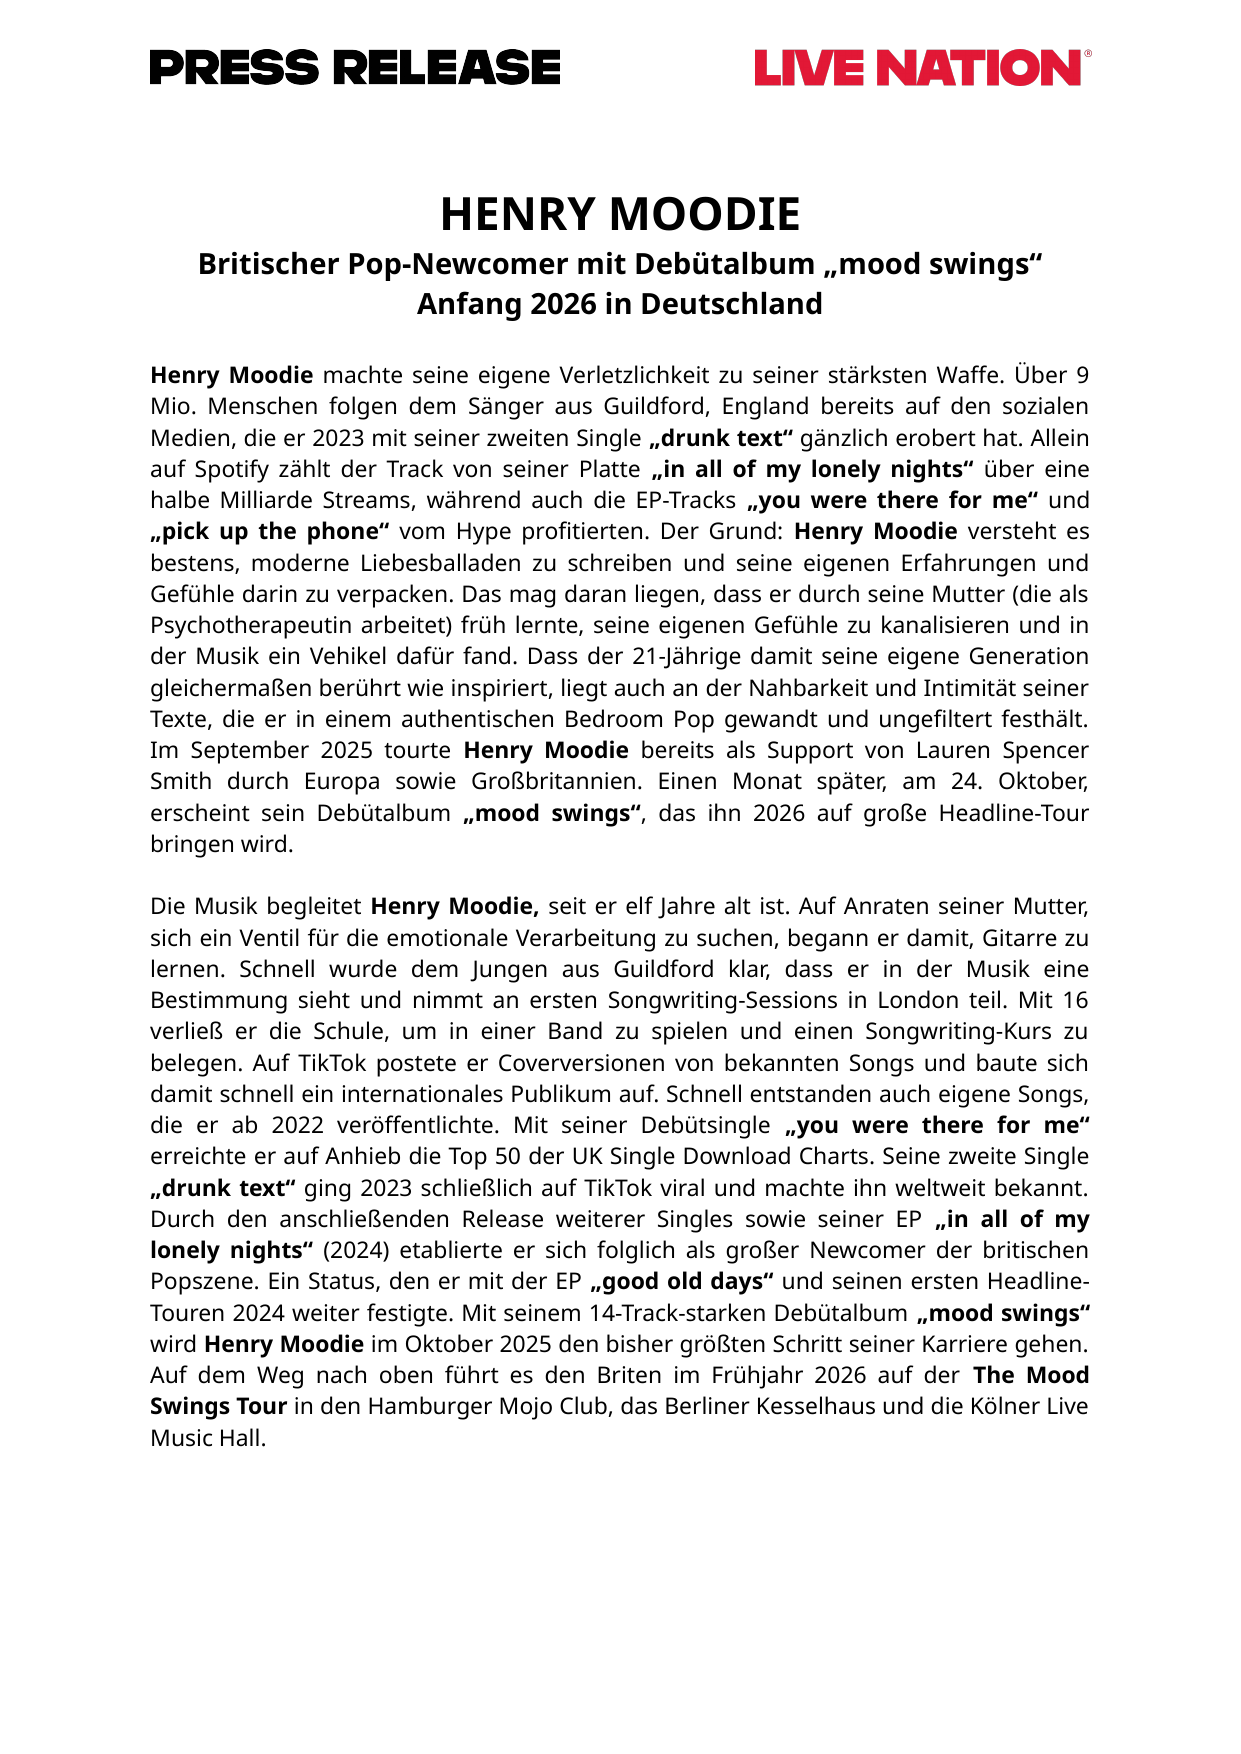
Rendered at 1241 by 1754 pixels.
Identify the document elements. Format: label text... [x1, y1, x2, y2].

text Henry Moodie machte seine eigene Verletzlichkeit zu seiner stärksten Waffe. Über 9 Mio. Menschen folgen dem Sänger aus Guildford, England bereits auf den sozialen Medien, die er 2023 mit seiner zweiten Single „drunk text“ gänzlich erobert hat. Allein auf Spotify zählt der Track von seiner Platte „in all of my lonely nights“ über eine halbe Milliarde Streams, während auch die EP-Tracks „you were there for me“ und „pick up the phone“ vom Hype profitierten. Der Grund: Henry Moodie versteht es bestens, moderne Liebesballaden zu schreiben und seine eigenen Erfahrungen und Gefühle darin zu verpacken. Das mag daran liegen, dass er durch seine Mutter (die als Psychotherapeutin arbeitet) früh lernte, seine eigenen Gefühle zu kanalisieren und in der Musik ein Vehikel dafür fand. Dass der 21-Jährige damit seine eigene Generation gleichermaßen berührt wie inspiriert, liegt auch an der Nahbarkeit und Intimität seiner Texte, die er in einem authentischen Bedroom Pop gewandt und ungefiltert festhält. Im September 2025 tourte Henry Moodie bereits als Support von Lauren Spencer Smith durch Europa sowie Großbritannien. Einen Monat später, am 24. Oktober, erscheint sein Debütalbum „mood swings“, das ihn 2026 auf große Headline-Tour bringen wird. [150, 359, 1090, 859]
title HENRY MOODIE [150, 181, 1090, 244]
picture [150, 49, 560, 85]
text Britischer Pop-Newcomer mit Debütalbum „mood swings“ Anfang 2026 in Deutschland [150, 244, 1090, 323]
text Die Musik begleitet Henry Moodie, seit er elf Jahre alt ist. Auf Anraten seiner Mutter, sich ein Ventil für die emotionale Verarbeitung zu suchen, begann er damit, Gitarre zu lernen. Schnell wurde dem Jungen aus Guildford klar, dass er in der Musik eine Bestimmung sieht und nimmt an ersten Songwriting-Sessions in London teil. Mit 16 verließ er die Schule, um in einer Band zu spielen und einen Songwriting-Kurs zu belegen. Auf TikTok postete er Coverversionen von bekannten Songs und baute sich damit schnell ein internationales Publikum auf. Schnell entstanden auch eigene Songs, die er ab 2022 veröffentlichte. Mit seiner Debütsingle „you were there for me“ erreichte er auf Anhieb die Top 50 der UK Single Download Charts. Seine zweite Single „drunk text“ ging 2023 schließlich auf TikTok viral und machte ihn weltweit bekannt. Durch den anschließenden Release weiterer Singles sowie seiner EP „in all of my lonely nights“ (2024) etablierte er sich folglich als großer Newcomer der britischen Popszene. Ein Status, den er mit der EP „good old days“ und seinen ersten Headline-Touren 2024 weiter festigte. Mit seinem 14-Track-starken Debütalbum „mood swings“ wird Henry Moodie im Oktober 2025 den bisher größten Schritt seiner Karriere gehen. Auf dem Weg nach oben führt es den Briten im Frühjahr 2026 auf der The Mood Swings Tour in den Hamburger Mojo Club, das Berliner Kesselhaus und die Kölner Live Music Hall. [150, 890, 1090, 1453]
picture [755, 49, 1092, 86]
